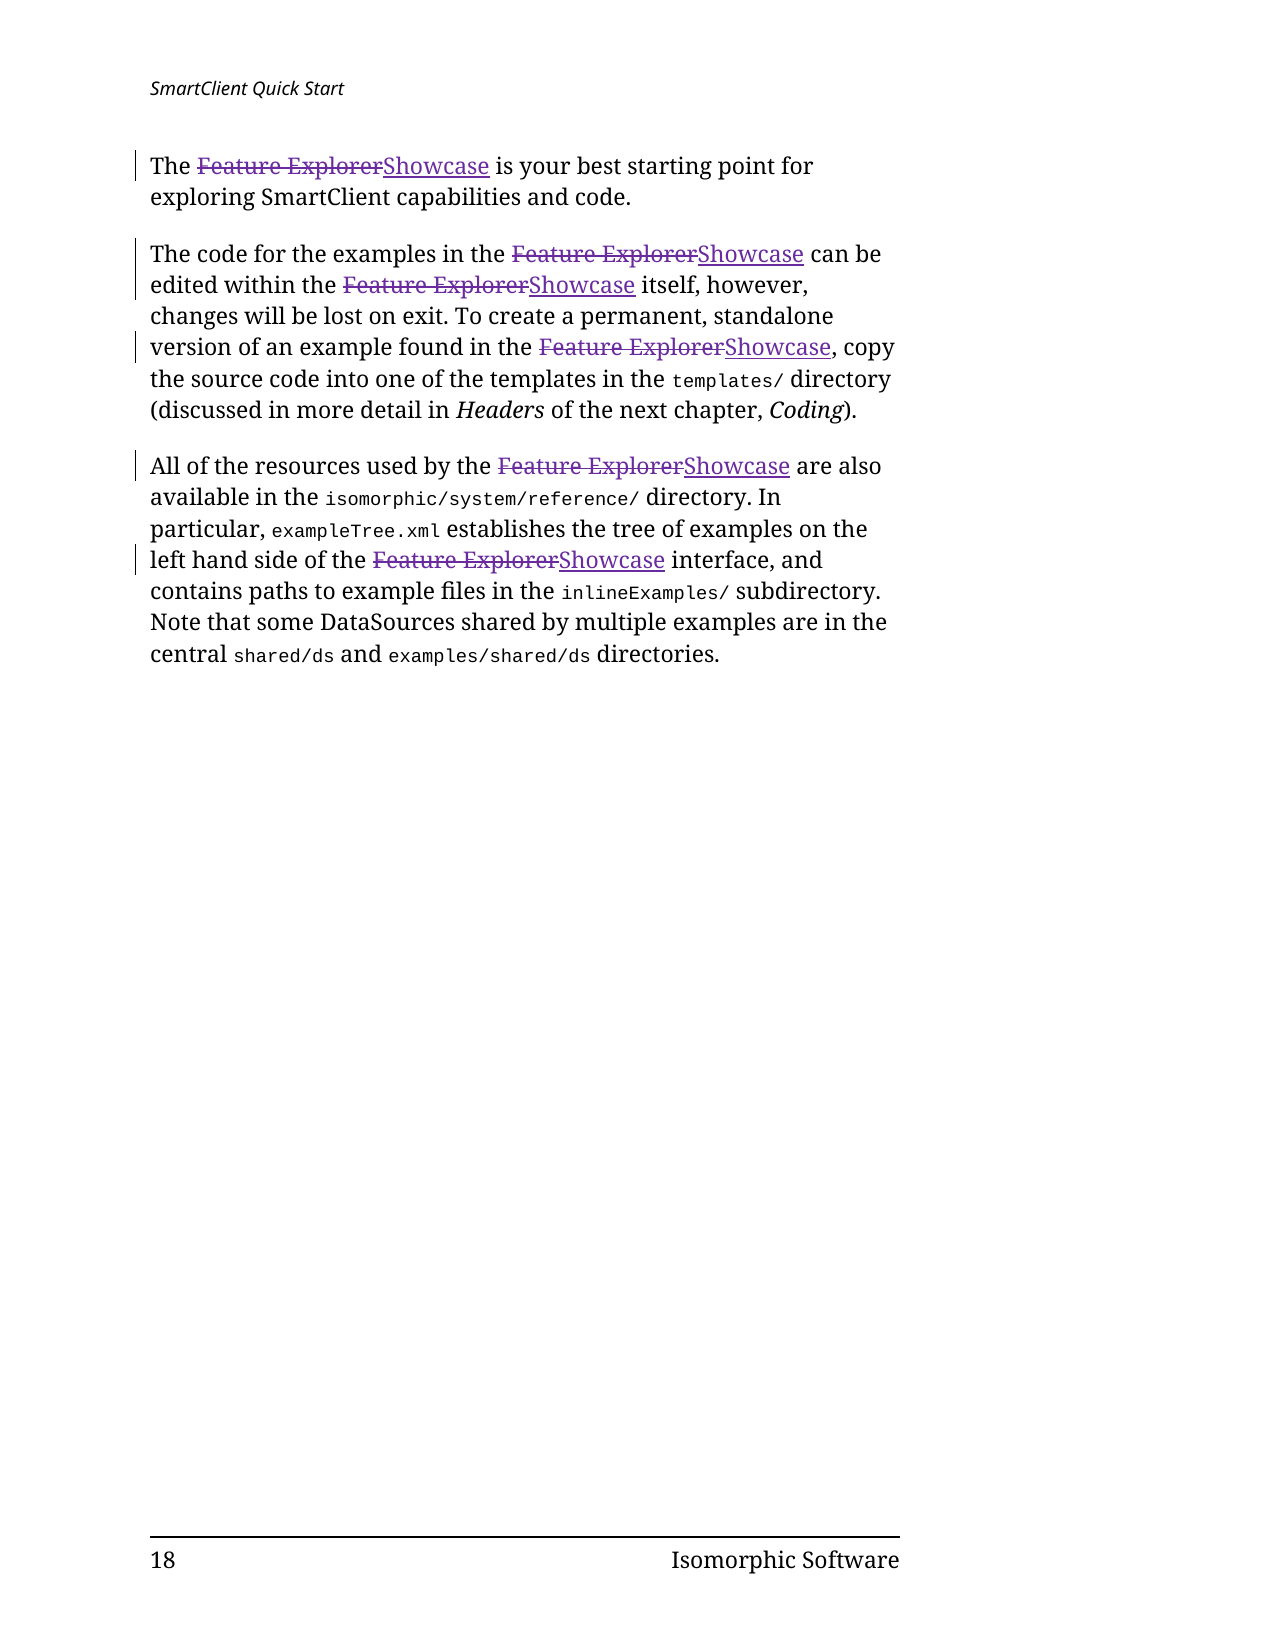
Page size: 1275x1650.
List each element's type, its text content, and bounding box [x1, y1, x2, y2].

text The is your best starting point for exploring SmartClient capabilities and code. [150, 150, 900, 212]
text All of the resources used by the are also available in the isomorphic/system/reference/ directory. In particular, exampleTree.xml establishes the tree of examples on the left hand side of the interface, and contains paths to example files in the inlineExamples/ subdirectory. Note that some DataSources shared by multiple examples are in the central shared/ds and examples/shared/ds directories. [150, 450, 900, 669]
text The code for the examples in the can be edited within the itself, however, changes will be lost on exit. To create a permanent, standalone version of an example found in the , copy the source code into one of the templates in the templates/ directory (discussed in more detail in Headers of the next chapter, Coding). [150, 237, 900, 425]
